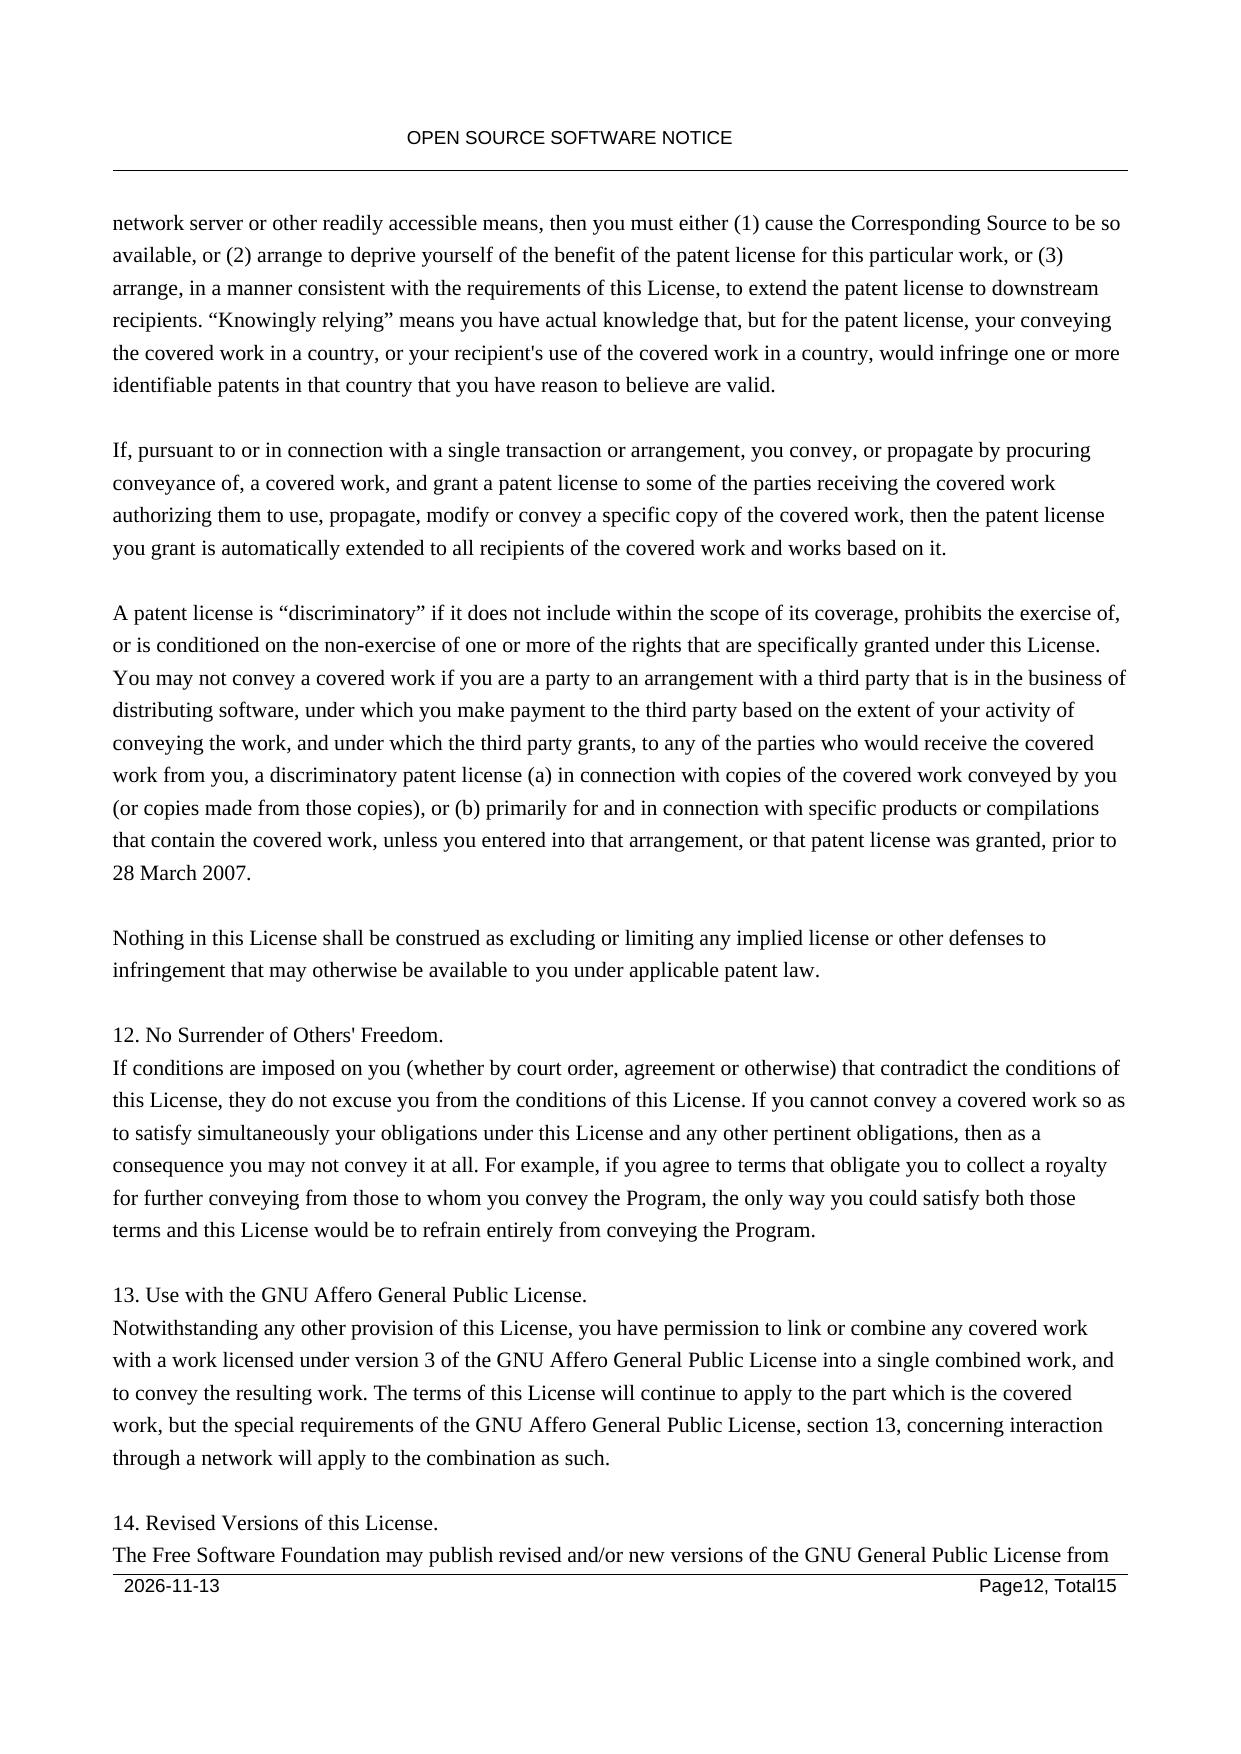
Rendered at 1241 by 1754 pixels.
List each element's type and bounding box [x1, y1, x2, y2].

text [112, 206, 1128, 1571]
